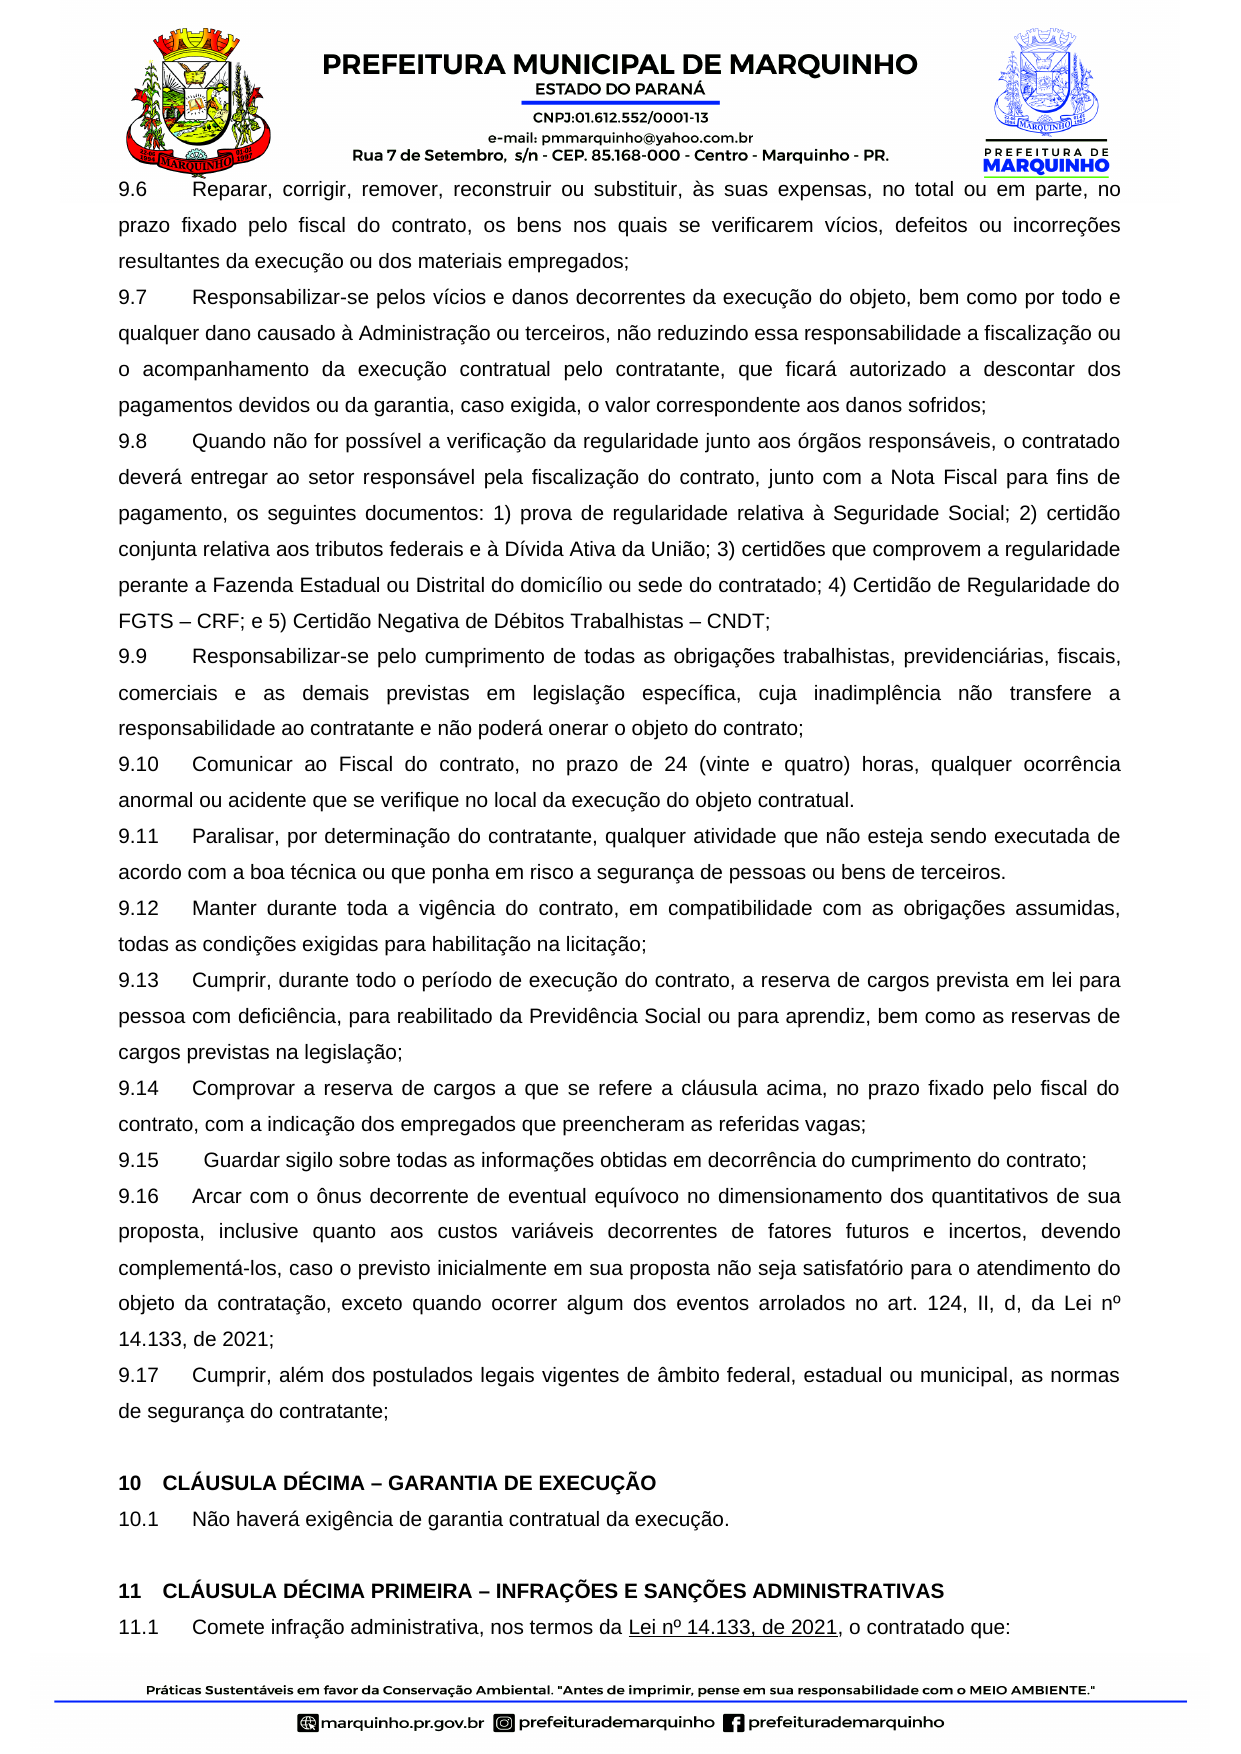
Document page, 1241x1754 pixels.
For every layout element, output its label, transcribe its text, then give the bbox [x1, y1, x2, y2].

picture [60, 0, 1181, 203]
list Arcar com o ônus decorrente de eventual equívoco no dimensionamento dos quantitativos de sua proposta, inclusive quanto aos custos variáveis decorrentes de fatores futuros e incertos, devendo complementá-los, caso o previsto inicialmente em sua proposta não seja satisfatório para o atendimento do objeto da contratação, exceto quando ocorrer algum dos eventos arrolados no art. 124, II, d, da Lei nº 14.133, de 2021; [118, 1183, 1122, 1351]
list Quando não for possível a verificação da regularidade junto aos órgãos responsáveis, o contratado deverá entregar ao setor responsável pela fiscalização do contrato, junto com a Nota Fiscal para fins de pagamento, os seguintes documentos: 1) prova de regularidade relativa à Seguridade Social; 2) certidão conjunta relativa aos tributos federais e à Dívida Ativa da União; 3) certidões que comprovem a regularidade perante a Fazenda Estadual ou Distrital do domicílio ou sede do contratado; 4) Certidão de Regularidade do FGTS – CRF; e 5) Certidão Negativa de Débitos Trabalhistas – CNDT; [118, 429, 1122, 632]
list Reparar, corrigir, remover, reconstruir ou substituir, às suas expensas, no total ou em parte, no prazo fixado pelo fiscal do contrato, os bens nos quais se verificarem vícios, defeitos ou incorreções resultantes da execução ou dos materiais empregados; [118, 177, 1122, 273]
list Manter durante toda a vigência do contrato, em compatibilidade com as obrigações assumidas, todas as condições exigidas para habilitação na licitação; [118, 896, 1122, 956]
list CLÁUSULA DÉCIMA – GARANTIA DE EXECUÇÃO [118, 1471, 1122, 1495]
list Cumprir, durante todo o período de execução do contrato, a reserva de cargos prevista em lei para pessoa com deficiência, para reabilitado da Previdência Social ou para aprendiz, bem como as reservas de cargos previstas na legislação; [118, 968, 1122, 1064]
list Responsabilizar-se pelo cumprimento de todas as obrigações trabalhistas, previdenciárias, fiscais, comerciais e as demais previstas em legislação específica, cuja inadimplência não transfere a responsabilidade ao contratante e não poderá onerar o objeto do contrato; [118, 644, 1122, 740]
list Comunicar ao Fiscal do contrato, no prazo de 24 (vinte e quatro) horas, qualquer ocorrência anormal ou acidente que se verifique no local da execução do objeto contratual. [118, 752, 1122, 812]
list Cumprir, além dos postulados legais vigentes de âmbito federal, estadual ou municipal, as normas de segurança do contratante; [118, 1363, 1122, 1423]
picture [30, 1653, 1210, 1754]
list Comprovar a reserva de cargos a que se refere a cláusula acima, no prazo fixado pelo fiscal do contrato, com a indicação dos empregados que preencheram as referidas vagas; [118, 1076, 1122, 1136]
list Paralisar, por determinação do contratante, qualquer atividade que não esteja sendo executada de acordo com a boa técnica ou que ponha em risco a segurança de pessoas ou bens de terceiros. [118, 824, 1122, 884]
list Responsabilizar-se pelos vícios e danos decorrentes da execução do objeto, bem como por todo e qualquer dano causado à Administração ou terceiros, não reduzindo essa responsabilidade a fiscalização ou o acompanhamento da execução contratual pelo contratante, que ficará autorizado a descontar dos pagamentos devidos ou da garantia, caso exigida, o valor correspondente aos danos sofridos; [118, 285, 1122, 417]
list Não haverá exigência de garantia contratual da execução. [118, 1507, 1122, 1531]
list Guardar sigilo sobre todas as informações obtidas em decorrência do cumprimento do contrato; [118, 1147, 1122, 1171]
list CLÁUSULA DÉCIMA PRIMEIRA – INFRAÇÕES E SANÇÕES ADMINISTRATIVAS [118, 1579, 1122, 1603]
list Comete infração administrativa, nos termos da Lei nº 14.133, de 2021, o contratado que: [118, 1615, 1122, 1639]
